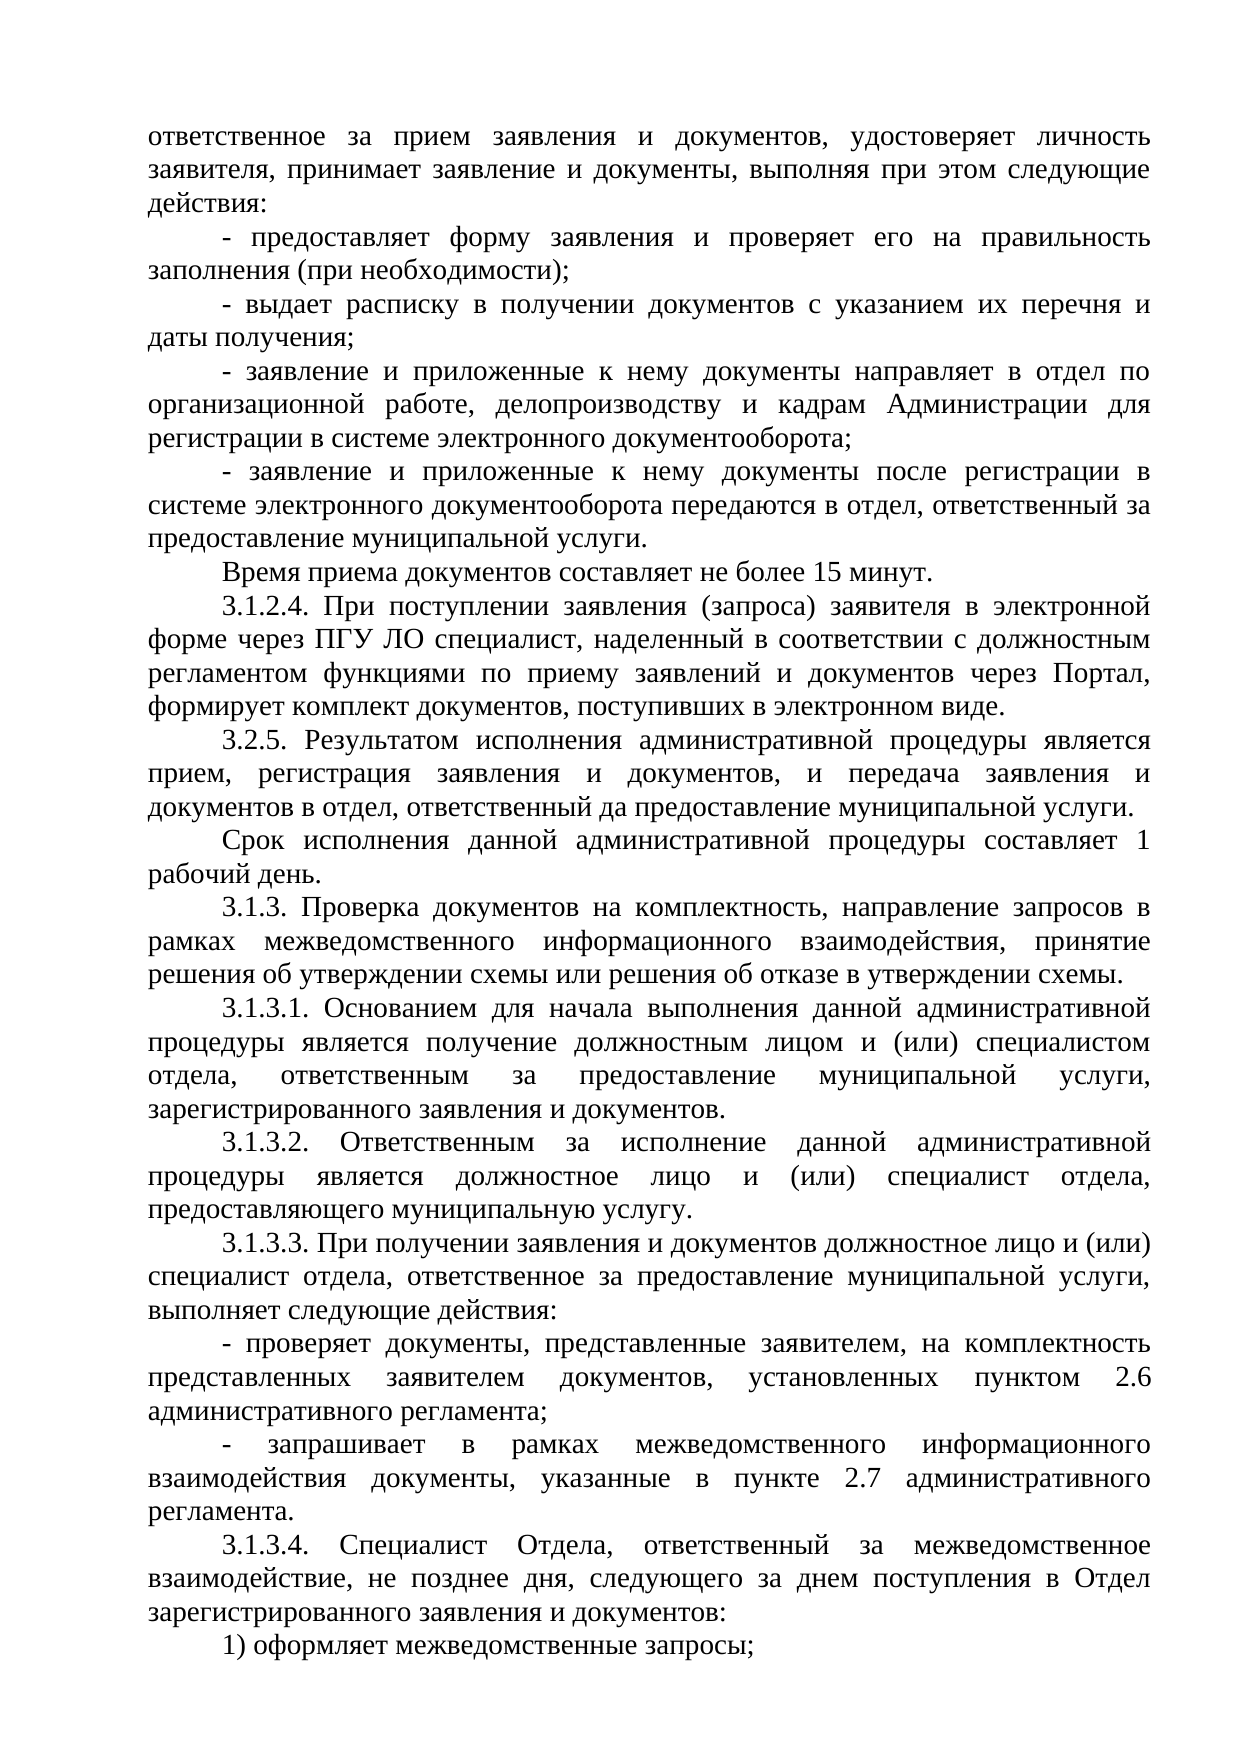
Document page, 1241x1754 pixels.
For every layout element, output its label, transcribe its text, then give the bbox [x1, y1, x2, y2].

text 3.1.2.4. При поступлении заявления (запроса) заявителя в электронной форме через ПГУ ЛО специалист, наделенный в соответствии с должностным регламентом функциями по приему заявлений и документов через Портал, формирует комплект документов, поступивших в электронном виде. [148, 588, 1152, 722]
text 3.1.3. Проверка документов на комплектность, направление запросов в рамках межведомственного информационного взаимодействия, принятие решения об утверждении схемы или решения об отказе в утверждении схемы. [148, 889, 1152, 990]
text 3.1.3.1. Основанием для начала выполнения данной административной процедуры является получение должностным лицом и (или) специалистом отдела, ответственным за предоставление муниципальной услуги, зарегистрированного заявления и документов. [148, 990, 1152, 1124]
text Время приема документов составляет не более 15 минут. [148, 554, 1152, 588]
text - выдает расписку в получении документов с указанием их перечня и даты получения; [148, 286, 1152, 353]
text Срок исполнения данной административной процедуры составляет 1 рабочий день. [148, 822, 1152, 889]
text - заявление и приложенные к нему документы направляет в отдел по организационной работе, делопроизводству и кадрам Администрации для регистрации в системе электронного документооборота; [148, 353, 1152, 453]
text 3.1.3.3. При получении заявления и документов должностное лицо и (или) специалист отдела, ответственное за предоставление муниципальной услуги, выполняет следующие действия: [148, 1225, 1152, 1326]
text 1) оформляет межведомственные запросы; [148, 1627, 1152, 1661]
text - проверяет документы, представленные заявителем, на комплектность представленных заявителем документов, установленных пунктом 2.6 административного регламента; [148, 1326, 1152, 1426]
text 3.1.3.4. Специалист Отдела, ответственный за межведомственное взаимодействие, не позднее дня, следующего за днем поступления в Отдел зарегистрированного заявления и документов: [148, 1527, 1152, 1627]
text - заявление и приложенные к нему документы после регистрации в системе электронного документооборота передаются в отдел, ответственный за предоставление муниципальной услуги. [148, 453, 1152, 554]
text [148, 118, 1152, 219]
text - запрашивает в рамках межведомственного информационного взаимодействия документы, указанные в пункте 2.7 административного регламента. [148, 1426, 1152, 1527]
text - предоставляет форму заявления и проверяет его на правильность заполнения (при необходимости); [148, 219, 1152, 286]
text 3.2.5. Результатом исполнения административной процедуры является прием, регистрация заявления и документов, и передача заявления и документов в отдел, ответственный да предоставление муниципальной услуги. [148, 722, 1152, 822]
text 3.1.3.2. Ответственным за исполнение данной административной процедуры является должностное лицо и (или) специалист отдела, предоставляющего муниципальную услугу. [148, 1124, 1152, 1225]
